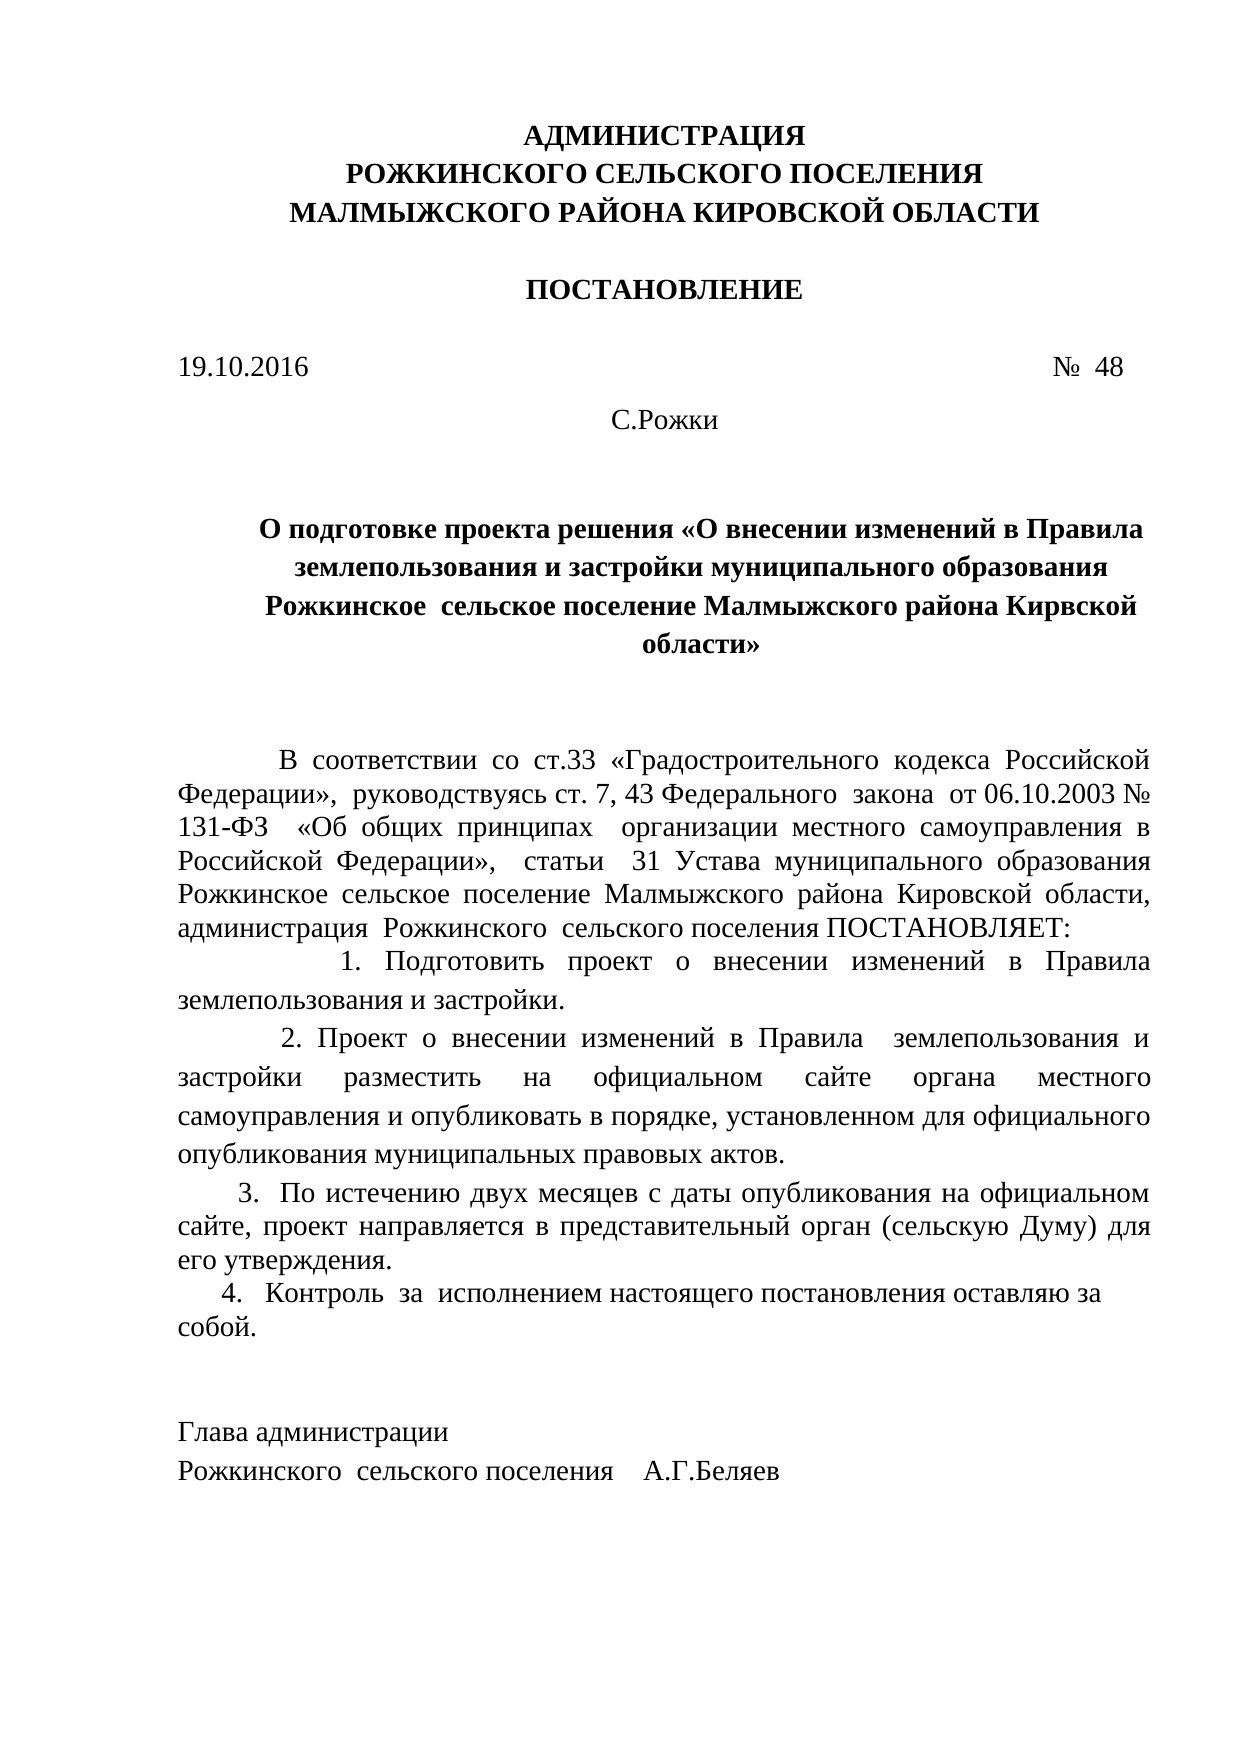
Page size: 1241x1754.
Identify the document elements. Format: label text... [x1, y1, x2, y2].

text АДМИНИСТРАЦИЯ [177, 118, 1152, 152]
text 2. Проект о внесении изменений в Правила землепользования и застройки разместить на официальном сайте органа местного самоуправления и опубликовать в порядке, установленном для официального опубликования муниципальных правовых актов. [177, 1021, 1152, 1170]
text 1. Подготовить проект о внесении изменений в Правила землепользования и застройки. [177, 943, 1152, 1016]
text Глава администрации [177, 1414, 1152, 1448]
text 19.10.2016 № 48 [177, 349, 1152, 383]
text ПОСТАНОВЛЕНИЕ [177, 272, 1152, 306]
text РОЖКИНСКОГО СЕЛЬСКОГО ПОСЕЛЕНИЯ [177, 157, 1152, 190]
text 3. По истечению двух месяцев с даты опубликования на официальном сайте, проект направляется в представительный орган (сельскую Думу) для его утверждения. [177, 1175, 1152, 1275]
text С.Рожки [177, 411, 1152, 434]
text МАЛМЫЖСКОГО РАЙОНА КИРОВСКОЙ ОБЛАСТИ [177, 195, 1152, 229]
text 4. Контроль за исполнением настоящего постановления оставляю за собой. [177, 1275, 1152, 1342]
text О подготовке проекта решения «О внесении изменений в Правила землепользования и застройки муниципального образования Рожкинское сельское поселение Малмыжского района Кирвской области» [251, 511, 1152, 660]
text В соответствии со ст.33 «Градостроительного кодекса Российской Федерации», руководствуясь ст. 7, 43 Федерального закона от 06.10.2003 № 131-ФЗ «Об общих принципах организации местного самоуправления в Российской Федерации», статьи 31 Устава муниципального образования Рожкинское сельское поселение Малмыжского района Кировской области, администрация Рожкинского сельского поселения ПОСТАНОВЛЯЕТ: [177, 742, 1152, 943]
text Рожкинского сельского поселения А.Г.Беляев [177, 1453, 1152, 1487]
